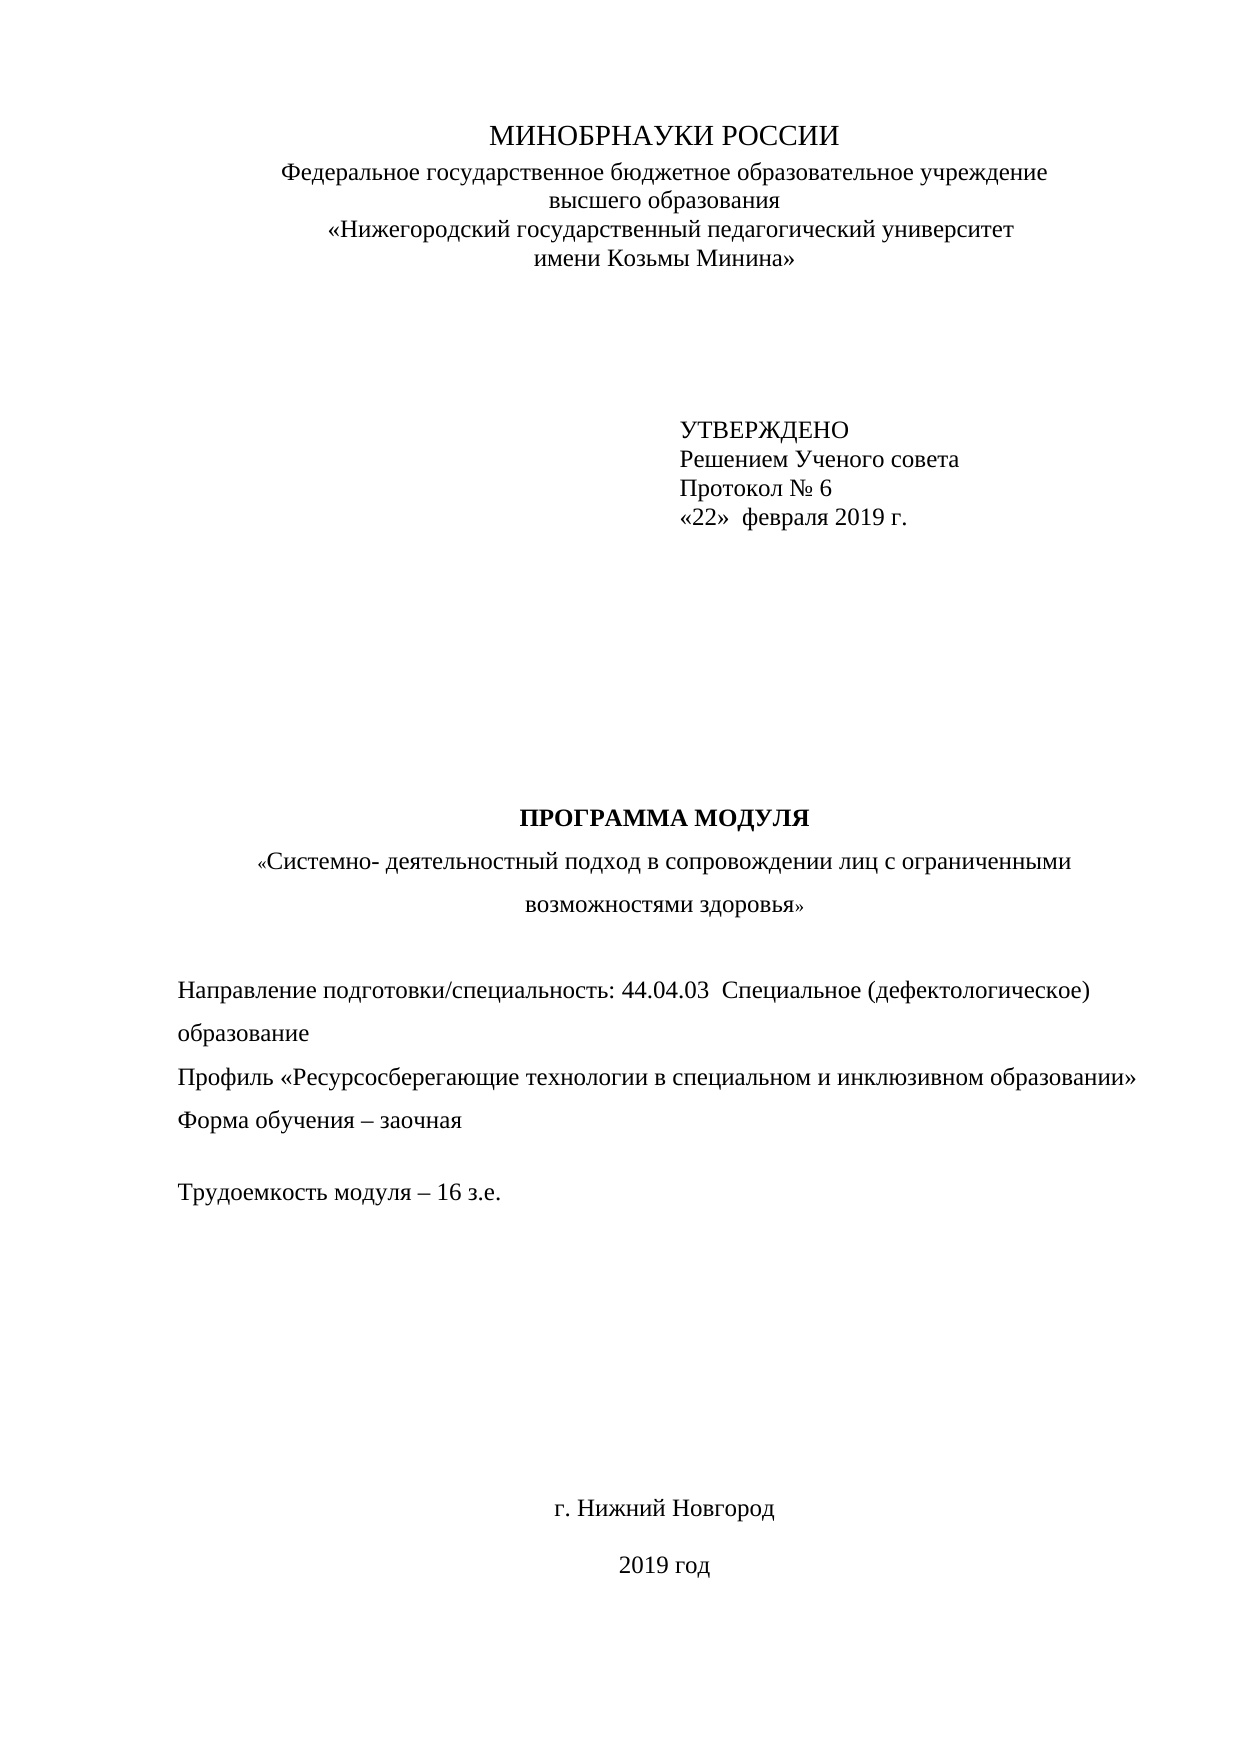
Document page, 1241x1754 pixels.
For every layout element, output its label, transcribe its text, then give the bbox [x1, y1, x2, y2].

text Трудоемкость модуля – 16 з.е. [177, 1177, 1152, 1205]
text Форма обучения – заочная [177, 1105, 1152, 1133]
text имени Козьмы Минина» [177, 243, 1152, 272]
text высшего образования [177, 185, 1152, 214]
text 2019 год [177, 1550, 1152, 1579]
text г. Нижний Новгород [177, 1493, 1152, 1522]
text Профиль «Ресурсосберегающие технологии в специальном и инклюзивном образовании» [177, 1062, 1152, 1090]
text Решением Ученого совета [679, 444, 1152, 473]
text УТВЕРЖДЕНО [679, 415, 1152, 444]
text «Системно- деятельностный подход в сопровождении лиц с ограниченными возможностями здоровья» [177, 846, 1152, 918]
text Направление подготовки/специальность: 44.04.03 Специальное (дефектологическое) образование [177, 975, 1152, 1047]
text «Нижегородский государственный педагогический университет [177, 214, 1152, 243]
text программа модуля [177, 803, 1152, 832]
text Протокол № 6 [679, 473, 1152, 502]
text «22» февраля 2019 г. [679, 502, 1152, 530]
text Федеральное государственное бюджетное образовательное учреждение [177, 157, 1152, 185]
text МИНОБРНАУКИ РОССИИ [177, 118, 1152, 152]
